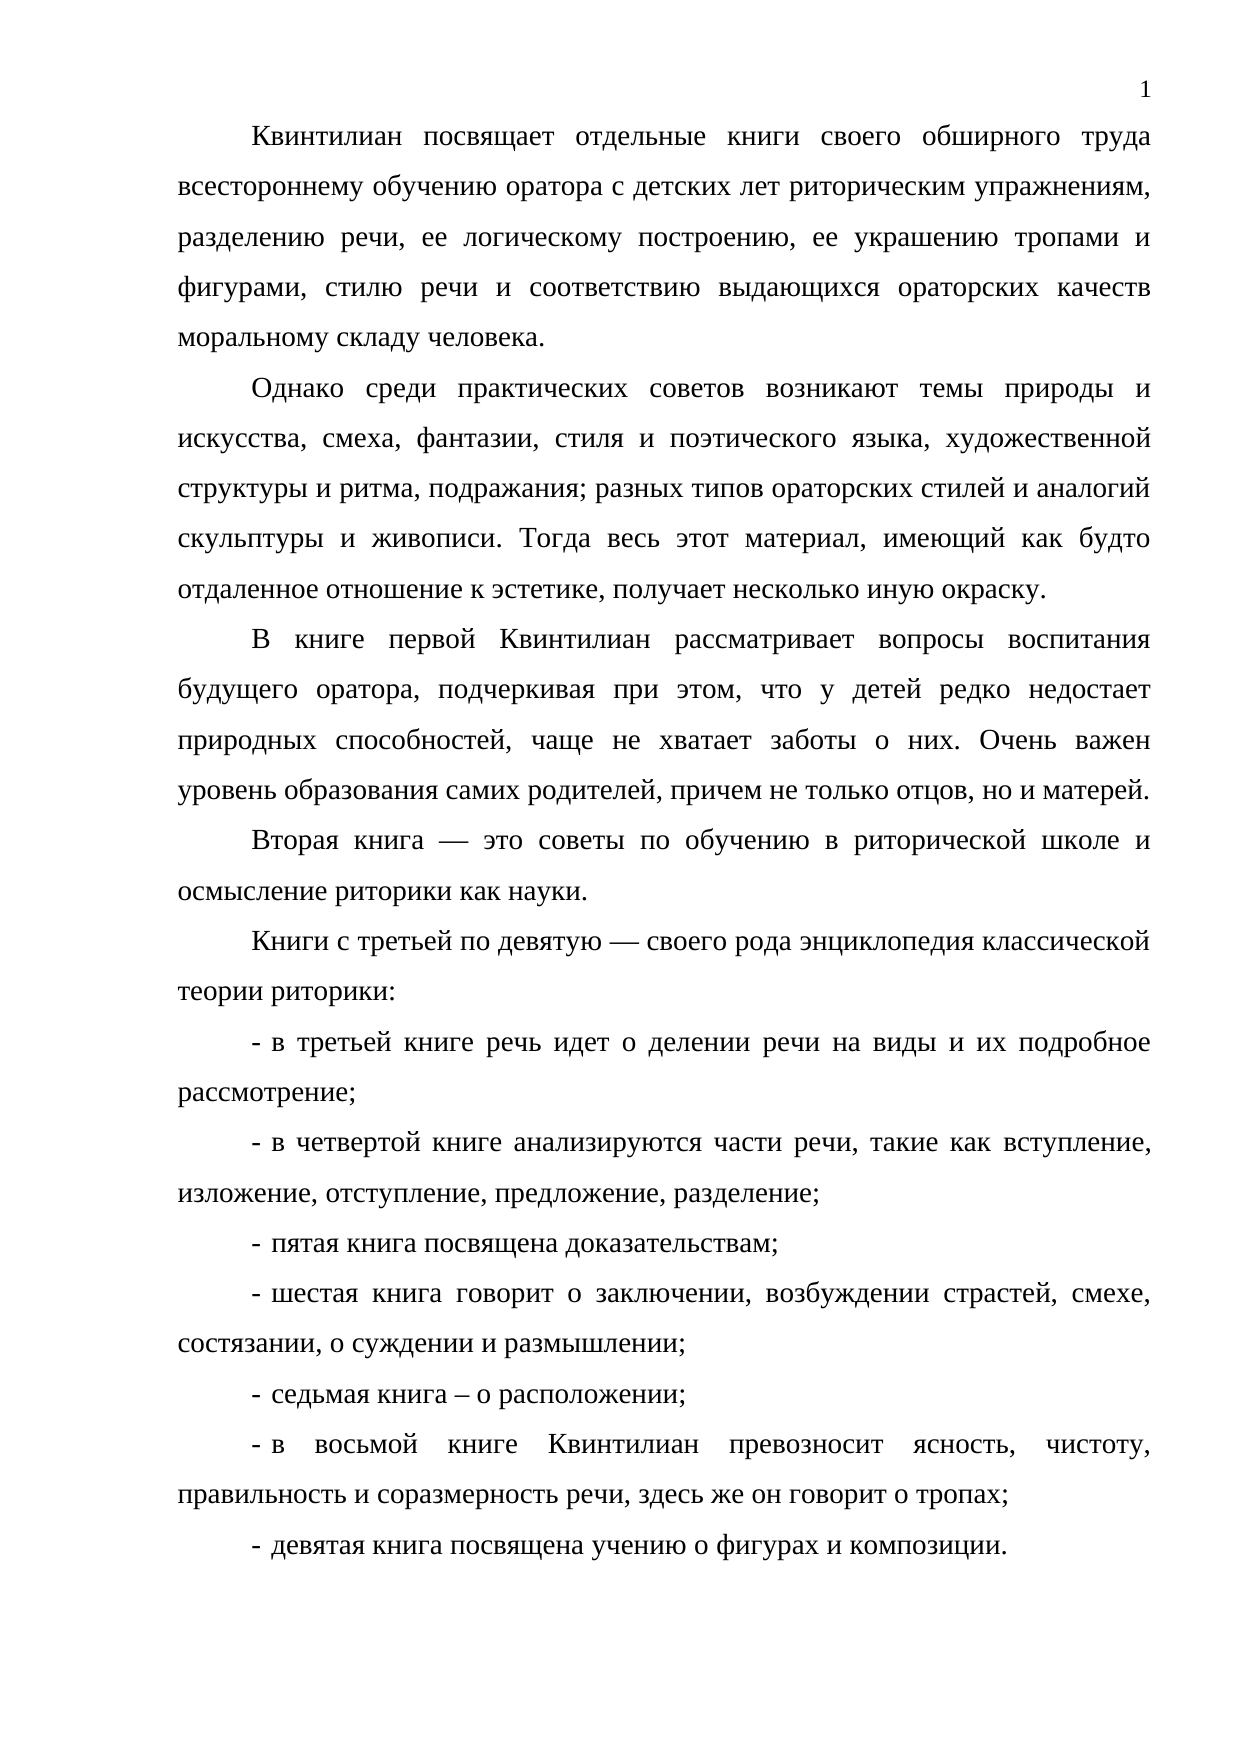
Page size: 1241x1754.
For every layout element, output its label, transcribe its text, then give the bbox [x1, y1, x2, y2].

text В книге первой Квинтилиан рассматривает вопросы воспитания будущего оратора, подчеркивая при этом, что у детей редко недостает природных способностей, чаще не хватает заботы о них. Очень важен уровень образования самих родителей, причем не только отцов, но и матерей. [177, 621, 1152, 806]
list в четвертой книге анализируются части речи, такие как вступление, изложение, отступление, предложение, разделение; [177, 1124, 1152, 1208]
list в третьей книге речь идет о делении речи на виды и их подробное рассмотрение; [177, 1024, 1152, 1108]
text Однако среди практических советов возникают темы природы и искусства, смеха, фантазии, стиля и поэтического языка, художественной структуры и ритма, подражания; разных типов ораторских стилей и аналогий скульптуры и живописи. Тогда весь этот материал, имеющий как будто отдаленное отношение к эстетике, получает несколько иную окраску. [177, 370, 1152, 604]
text Книги с третьей по девятую — своего рода энциклопедия классической теории риторики: [177, 923, 1152, 1007]
list седьмая книга – о расположении; [177, 1376, 1152, 1409]
list в восьмой книге Квинтилиан превозносит ясность, чистоту, правильность и соразмерность речи, здесь же он говорит о тропах; [177, 1426, 1152, 1510]
text Квинтилиан посвящает отдельные книги своего обширного труда всестороннему обучению оратора с детских лет риторическим упражнениям, разделению речи, ее логическому построению, ее украшению тропами и фигурами, стилю речи и соответствию выдающихся ораторских качеств моральному складу человека. [177, 118, 1152, 353]
text Вторая книга — это советы по обучению в риторической школе и осмысление риторики как науки. [177, 822, 1152, 906]
list шестая книга говорит о заключении, возбуждении страстей, смехе, состязании, о суждении и размышлении; [177, 1275, 1152, 1359]
list пятая книга посвящена доказательствам; [177, 1225, 1152, 1258]
list девятая книга посвящена учению о фигурах и композиции. [177, 1527, 1152, 1560]
